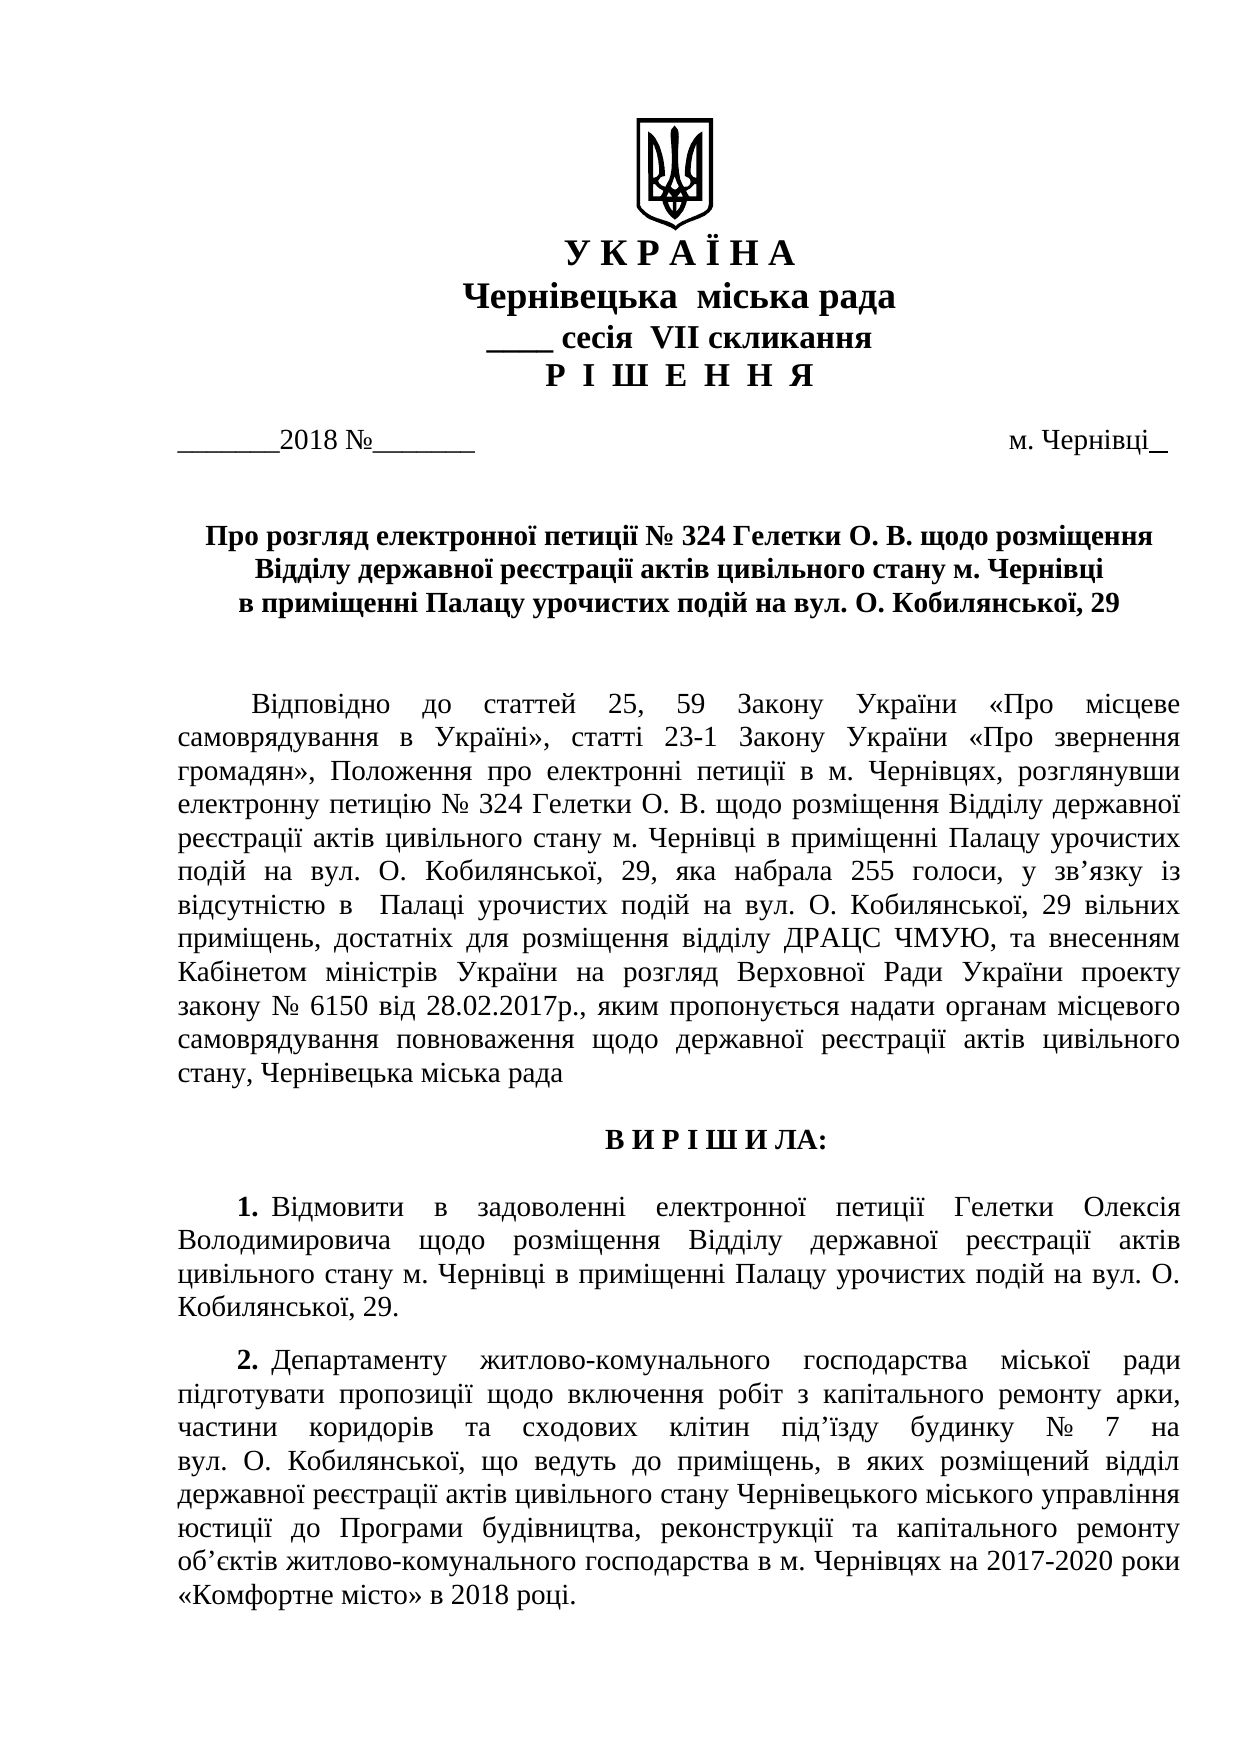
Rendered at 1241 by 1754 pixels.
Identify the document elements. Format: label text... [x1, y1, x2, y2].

text ____ сесія VІІ скликання [177, 317, 1181, 355]
list Відмовити в задоволенні електронної петиції Гелетки Олексія Володимировича щодо розміщення Відділу державної реєстрації актів цивільного стану м. Чернівці в приміщенні Палацу урочистих подій на вул. О. Кобилянської, 29. [177, 1189, 1181, 1323]
text _______2018 №_______ м. Чернівці [177, 422, 1181, 456]
text в приміщенні Палацу урочистих подій на вул. О. Кобилянської, 29 [177, 585, 1181, 619]
text Відповідно до статтей 25, 59 Закону України «Про місцеве самоврядування в Україні», статті 23-1 Закону України «Про звернення громадян», Положення про електронні петиції в м. Чернівцях, розглянувши електронну петицію № 324 Гелетки О. В. щодо розміщення Відділу державної реєстрації актів цивільного стану м. Чернівці в приміщенні Палацу урочистих подій на вул. О. Кобилянської, 29, яка набрала 255 голоси, у зв’язку із відсутністю в Палаці урочистих подій на вул. О. Кобилянської, 29 вільних приміщень, достатніх для розміщення відділу ДРАЦС ЧМУЮ, та внесенням Кабінетом міністрів України на розгляд Верховної Ради України проекту закону № 6150 від 28.02.2017р., яким пропонується надати органам місцевого самоврядування повноваження щодо державної реєстрації актів цивільного стану, Чернівецька міська рада [177, 686, 1181, 1088]
text Відділу державної реєстрації актів цивільного стану м. Чернівці [177, 552, 1181, 585]
list Департаменту житлово-комунального господарства міської ради підготувати пропозиції щодо включення робіт з капітального ремонту арки, частини коридорів та сходових клітин під’їзду будинку № 7 на вул. О. Кобилянської, що ведуть до приміщень, в яких розміщений відділ державної реєстрації актів цивільного стану Чернівецького міського управління юстиції до Програми будівництва, реконструкції та капітального ремонту об’єктів житлово-комунального господарства в м. Чернівцях на 2017-2020 роки «Комфортне місто» в 2018 році. [177, 1342, 1181, 1611]
text Чернівецька міська рада [177, 274, 1181, 317]
text Про розгляд електронної петиції № 324 Гелетки О. В. щодо розміщення [177, 518, 1181, 552]
subtitle Р І Ш Е Н Н Я [177, 355, 1181, 393]
text У К Р А Ї Н А [177, 231, 1181, 274]
text В И Р І Ш И ЛА: [177, 1122, 1181, 1155]
